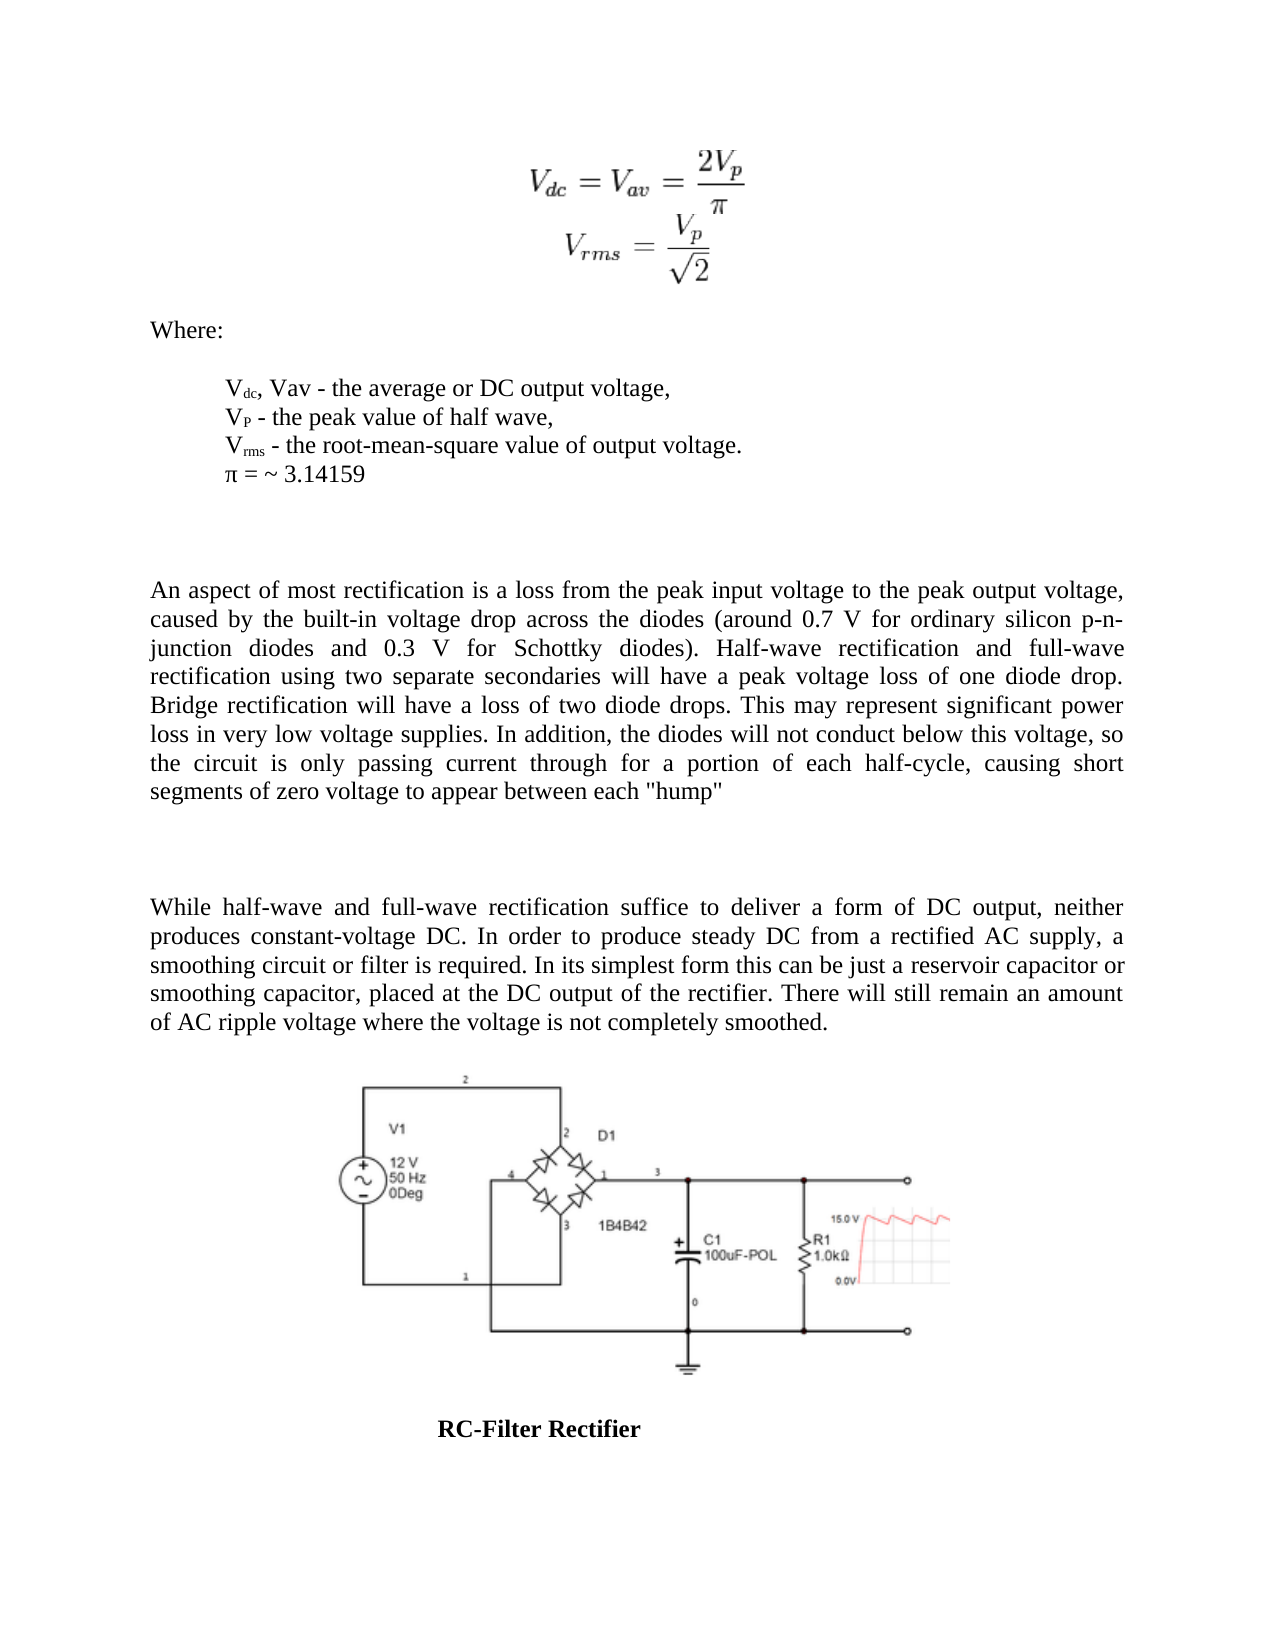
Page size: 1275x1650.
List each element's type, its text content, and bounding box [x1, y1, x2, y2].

text VP - the peak value of half wave, [225, 402, 1125, 431]
text Vdc, Vav - the average or DC output voltage, [225, 373, 1125, 402]
text Vrms - the root-mean-square value of output voltage. [225, 431, 1125, 459]
text RC-Filter Rectifier [150, 1414, 1125, 1443]
text While half-wave and full-wave rectification suffice to deliver a form of DC output, neither produces constant-voltage DC. In order to produce steady DC from a rectified AC supply, a smoothing circuit or filter is required. In its simplest form this can be just a reservoir capacitor or smoothing capacitor, placed at the DC output of the rectifier. There will still remain an amount of AC ripple voltage where the voltage is not completely smoothed. [150, 892, 1125, 1036]
text Where: [150, 315, 1125, 344]
text An aspect of most rectification is a loss from the peak input voltage to the peak output voltage, caused by the built-in voltage drop across the diodes (around 0.7 V for ordinary silicon p-n-junction diodes and 0.3 V for Schottky diodes). Half-wave rectification and full-wave rectification using two separate secondaries will have a peak voltage loss of one diode drop. Bridge rectification will have a loss of two diode drops. This may represent significant power loss in very low voltage supplies. In addition, the diodes will not conduct below this voltage, so the circuit is only passing current through for a portion of each half-cycle, causing short segments of zero voltage to appear between each "hump" [150, 575, 1125, 805]
picture [530, 150, 745, 286]
text π = ~ 3.14159 [225, 459, 1125, 488]
picture [325, 1065, 951, 1386]
